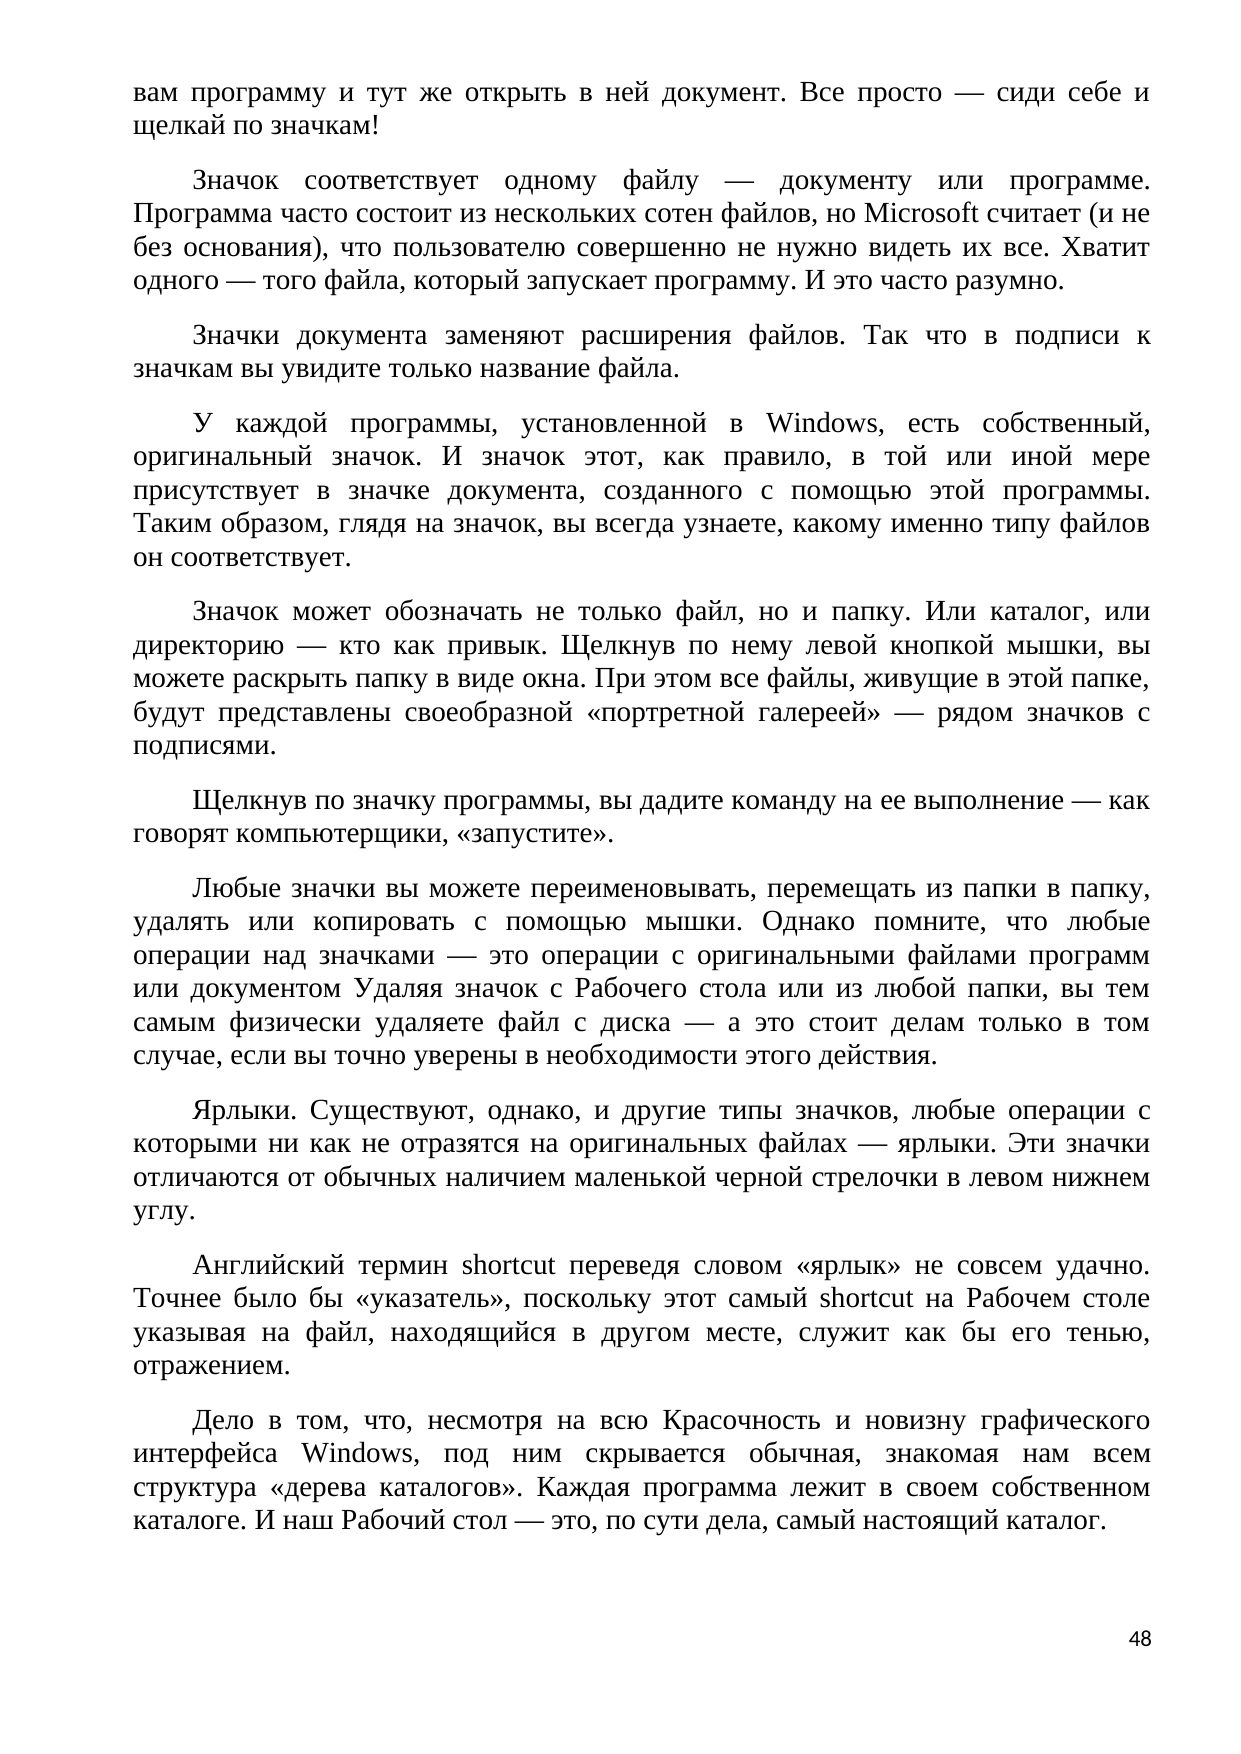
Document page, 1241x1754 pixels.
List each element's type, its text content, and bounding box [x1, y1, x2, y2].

text Любые значки вы можете переименовывать, перемещать из папки в папку, удалять или копировать с помощью мышки. Однако помните, что любые операции над значками — это операции с оригинальными файлами программ или документом Удаляя значок с Рабочего стола или из любой папки, вы тем самым физически удаляете файл с диска — а это стоит делам только в том случае, если вы точно уверены в необходимости этого действия. [133, 870, 1152, 1071]
text У каждой программы, установленной в Windows, есть собственный, оригинальный значок. И значок этот, как правило, в той или иной мере присутствует в значке документа, созданного с помощью этой программы. Таким образом, глядя на значок, вы всегда узнаете, какому именно типу файлов он соответствует. [133, 405, 1152, 572]
text Ярлыки. Существуют, однако, и другие типы значков, любые операции с которыми ни как не отразятся на оригинальных файлах — ярлыки. Эти значки отличаются от обычных наличием маленькой черной стрелочки в левом нижнем углу. [133, 1092, 1152, 1226]
text Значок соответствует одному файлу — документу или программе. Программа часто состоит из нескольких сотен файлов, но Microsoft считает (и не без основания), что пользователю совершенно не нужно видеть их все. Хватит одного — того файла, который запускает программу. И это часто разумно. [133, 162, 1152, 296]
text Английский термин shortcut переведя словом «ярлык» не совсем удачно. Точнее было бы «указатель», поскольку этот самый shortcut на Рабочем столе указывая на файл, находящийся в другом месте, служит как бы его тенью, отражением. [133, 1247, 1152, 1381]
text Дело в том, что, несмотря на всю Красочность и новизну графического интерфейса Windows, под ним скрывается обычная, знакомая нам всем структура «дерева каталогов». Каждая программа лежит в своем собственном каталоге. И наш Рабочий стол — это, по сути дела, самый настоящий каталог. [133, 1402, 1152, 1536]
text Значки документа заменяют расширения файлов. Так что в подписи к значкам вы увидите только название файла. [133, 317, 1152, 384]
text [133, 74, 1152, 141]
text Значок может обозначать не только файл, но и папку. Или каталог, или директорию — кто как привык. Щелкнув по нему левой кнопкой мышки, вы можете раскрыть папку в виде окна. При этом все файлы, живущие в этой папке, будут представлены своеобразной «портретной галереей» — рядом значков с подписями. [133, 593, 1152, 761]
text Щелкнув по значку программы, вы дадите команду на ее выполнение — как говорят компьютерщики, «запустите». [133, 782, 1152, 849]
